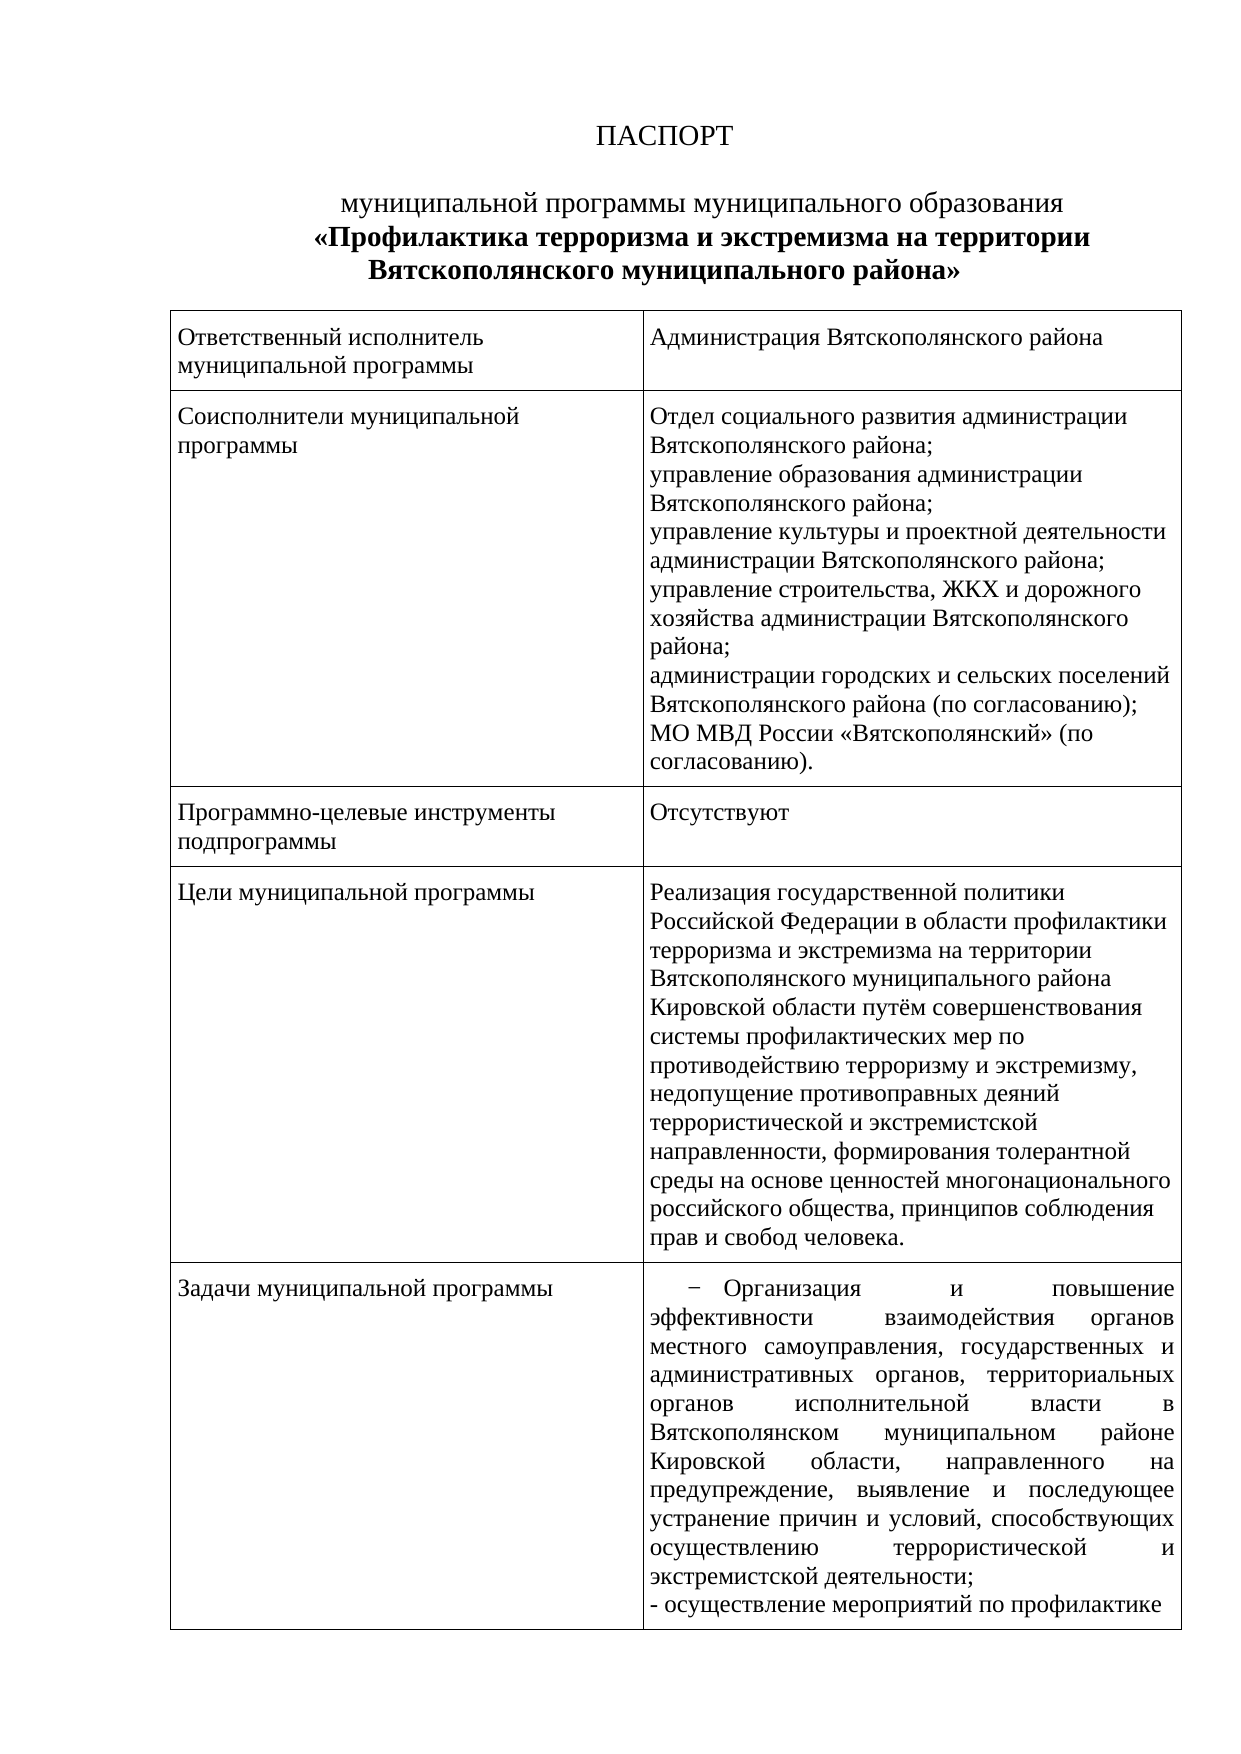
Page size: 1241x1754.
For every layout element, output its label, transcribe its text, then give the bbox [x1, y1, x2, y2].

text ПАСПОРТ [177, 118, 1152, 152]
table_cell Отсутствуют [644, 787, 1181, 866]
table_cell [644, 1263, 1181, 1629]
table_cell Отдел социального развития администрации Вятскополянского района; управление образования администрации Вятскополянского района; управление культуры и проектной деятельности администрации Вятскополянского района; управление строительства, ЖКХ и дорожного хозяйства администрации Вятскополянского района; администрации городских и сельских поселений Вятскополянского района (по согласованию); МО МВД России «Вятскополянский» (по согласованию). [644, 391, 1181, 786]
text «Профилактика терроризма и экстремизма на территории Вятскополянского муниципального района» [177, 219, 1152, 286]
text муниципальной программы муниципального образования [177, 185, 1152, 219]
table_cell Цели муниципальной программы [171, 867, 643, 1262]
table_cell Реализация государственной политики Российской Федерации в области профилактики терроризма и экстремизма на территории Вятскополянского муниципального района Кировской области путём совершенствования системы профилактических мер по противодействию терроризму и экстремизму, недопущение противоправных деяний террористической и экстремистской направленности, формирования толерантной среды на основе ценностей многонационального российского общества, принципов соблюдения прав и свобод человека. [644, 867, 1181, 1262]
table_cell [171, 1263, 643, 1629]
table_header Ответственный исполнитель муниципальной программы [171, 311, 643, 390]
table_cell Соисполнители муниципальной программы [171, 391, 643, 786]
table_header Администрация Вятскополянского района [644, 311, 1181, 390]
table_cell Программно-целевые инструменты подпрограммы [171, 787, 643, 866]
